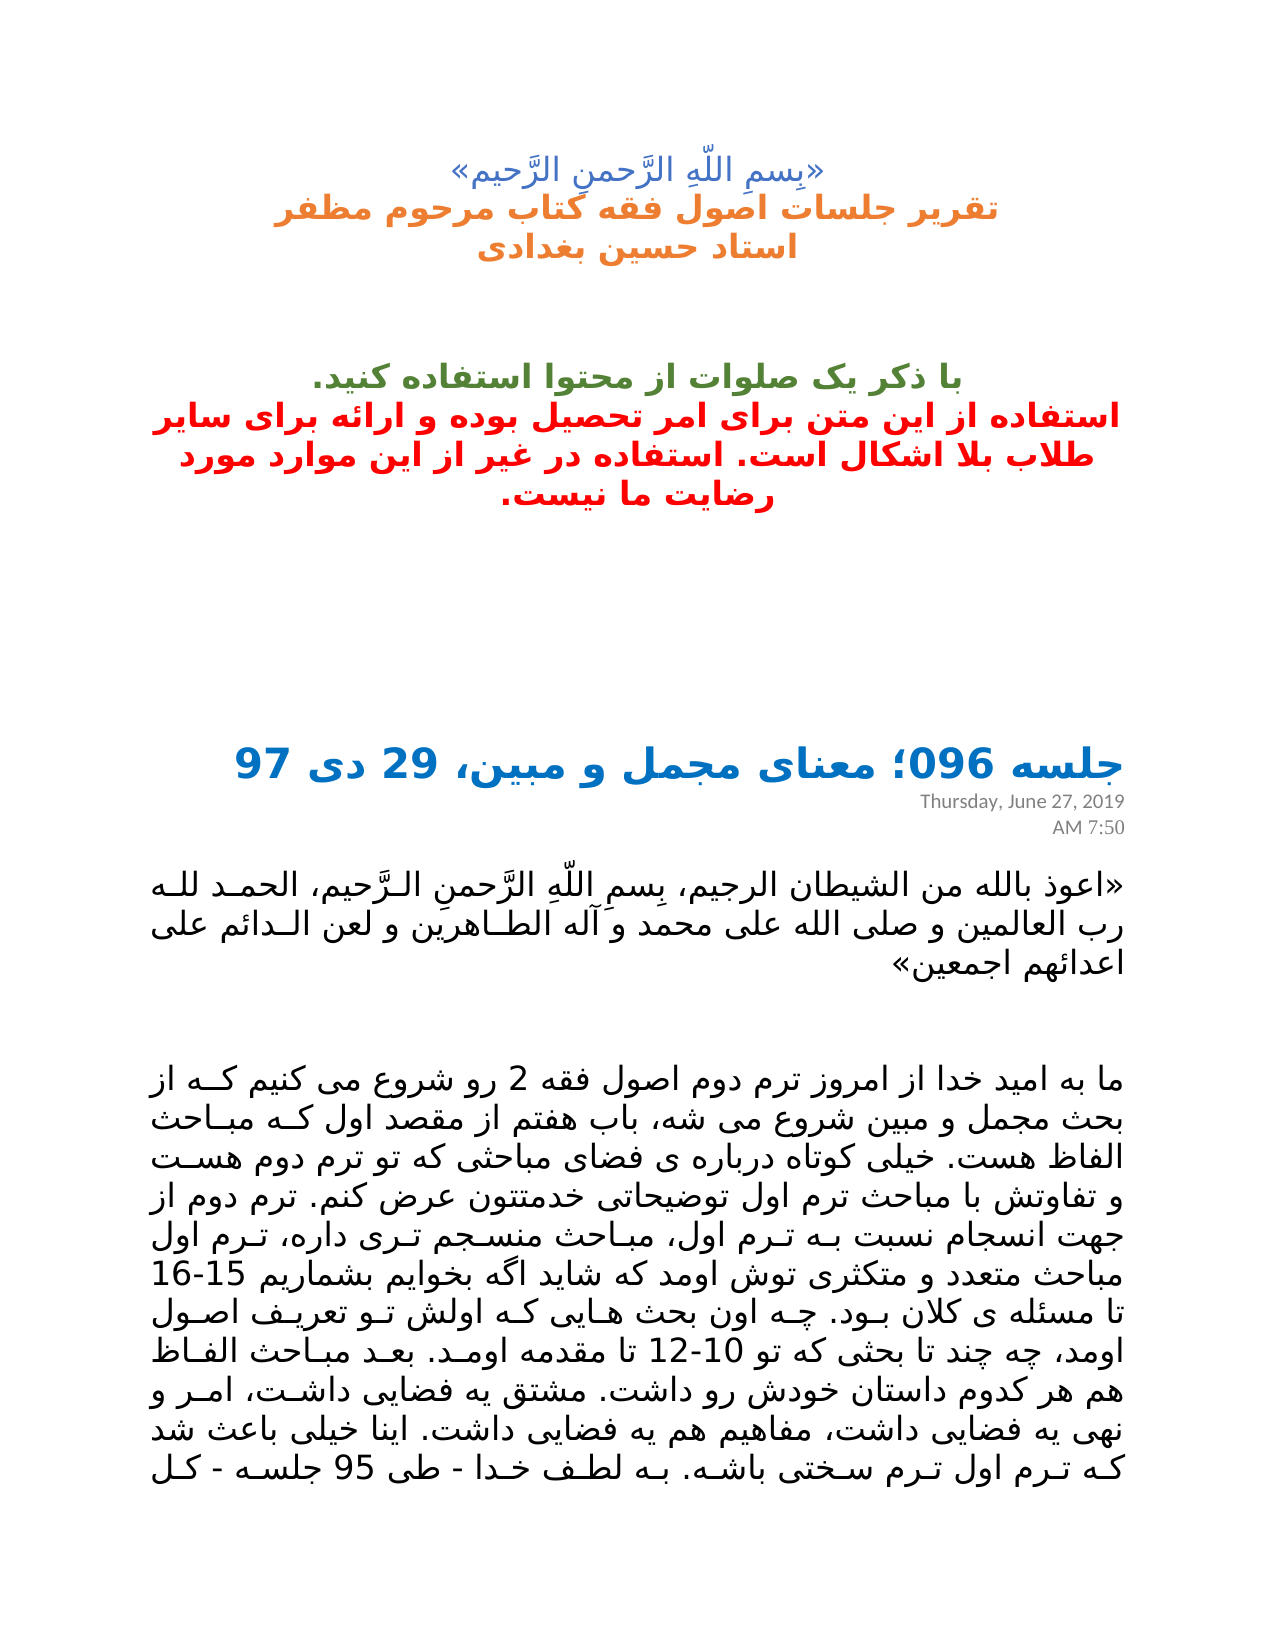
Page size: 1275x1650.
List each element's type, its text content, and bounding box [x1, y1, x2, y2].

text 7:50 AM [150, 814, 1125, 839]
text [150, 1060, 1125, 1487]
text با ذکر یک صلوات از محتوا استفاده کنید. استفاده از این متن برای امر تحصیل بوده و ارائه برای سایر طلاب بلا اشکال است. استفاده در غیر از این موارد مورد رضایت ما نیست. [150, 357, 1125, 513]
text استاد حسین بغدادی [150, 228, 1125, 267]
text Thursday, June 27, 2019 [150, 788, 1125, 814]
text تقریر جلسات اصول فقه کتاب مرحوم مظفر [150, 189, 1125, 228]
text «اعوذ بالله من الشیطان الرجیم، بِسمِ اللّهِ الرَّحمنِ الرَّحیم، الحمد لله رب العالمین و صلی الله علی محمد و آله الطاهرین و لعن الدائم علی اعدائهم اجمعین» [150, 866, 1125, 982]
text جلسه 096؛ معنای مجمل و مبین، 29 دی 97 [150, 740, 1125, 788]
text «بِسمِ اللّهِ الرَّحمنِ الرَّحیم» [150, 150, 1125, 189]
